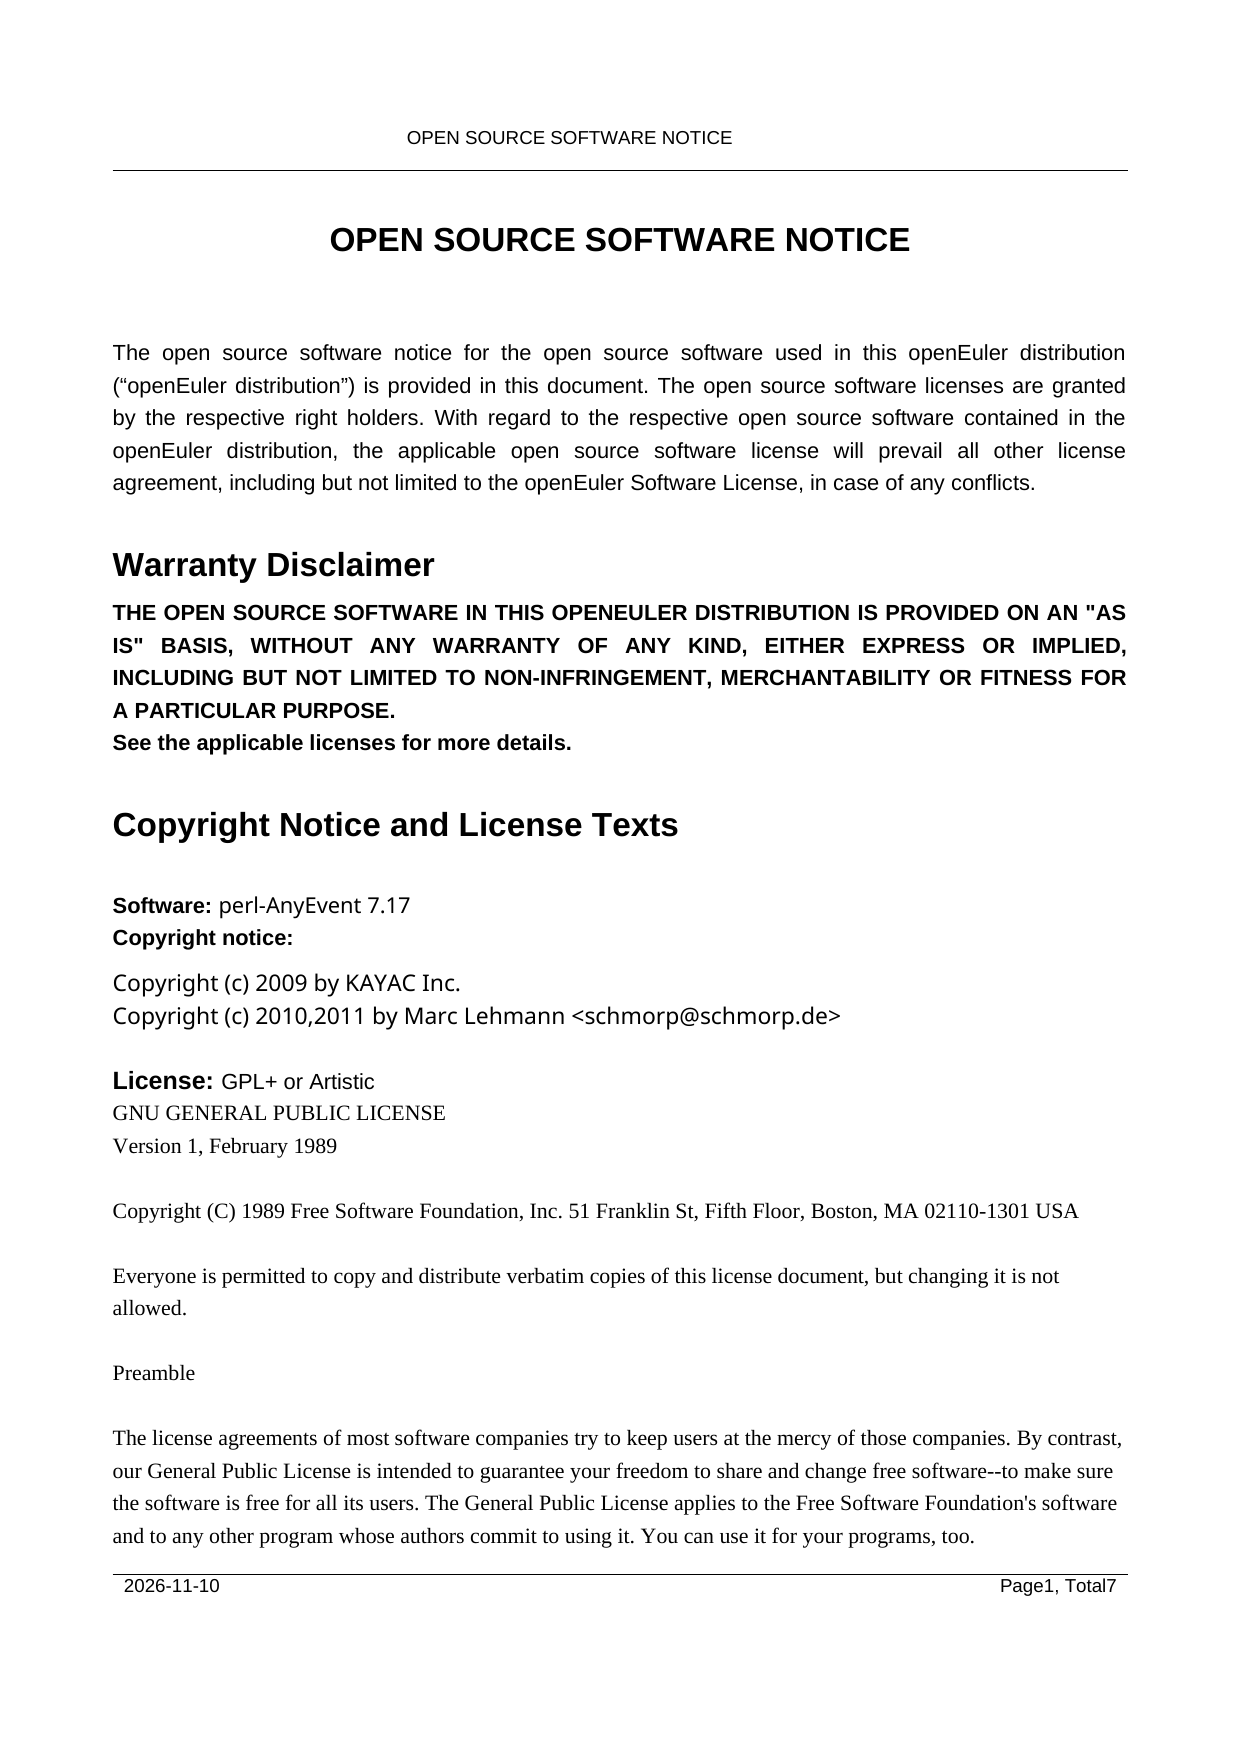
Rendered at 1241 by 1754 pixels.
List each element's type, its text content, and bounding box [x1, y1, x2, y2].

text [112, 1096, 1128, 1551]
text Copyright notice: [112, 921, 1128, 954]
title Software: perl-AnyEvent 7.17 [112, 889, 1128, 921]
text THE OPEN SOURCE SOFTWARE IN THIS OPENEULER DISTRIBUTION IS PROVIDED ON AN "AS IS" BASIS, WITHOUT ANY WARRANTY OF ANY KIND, EITHER EXPRESS OR IMPLIED, INCLUDING BUT NOT LIMITED TO NON-INFRINGEMENT, MERCHANTABILITY OR FITNESS FOR A PARTICULAR PURPOSE. See the applicable licenses for more details. [112, 596, 1128, 759]
text License: GPL+ or Artistic [112, 1064, 1128, 1096]
text Copyright Notice and License Texts [112, 791, 1128, 856]
text The open source software notice for the open source software used in this openEuler distribution (“openEuler distribution”) is provided in this document. The open source software licenses are granted by the respective right holders. With regard to the respective open source software contained in the openEuler distribution, the applicable open source software license will prevail all other license agreement, including but not limited to the openEuler Software License, in case of any conflicts. [112, 336, 1128, 499]
text Copyright (c) 2010,2011 by Marc Lehmann <schmorp@schmorp.de> [112, 999, 1128, 1031]
text Warranty Disclaimer [112, 531, 1128, 596]
text OPEN SOURCE SOFTWARE NOTICE [112, 206, 1128, 271]
text Copyright (c) 2009 by KAYAC Inc. [112, 966, 1128, 999]
